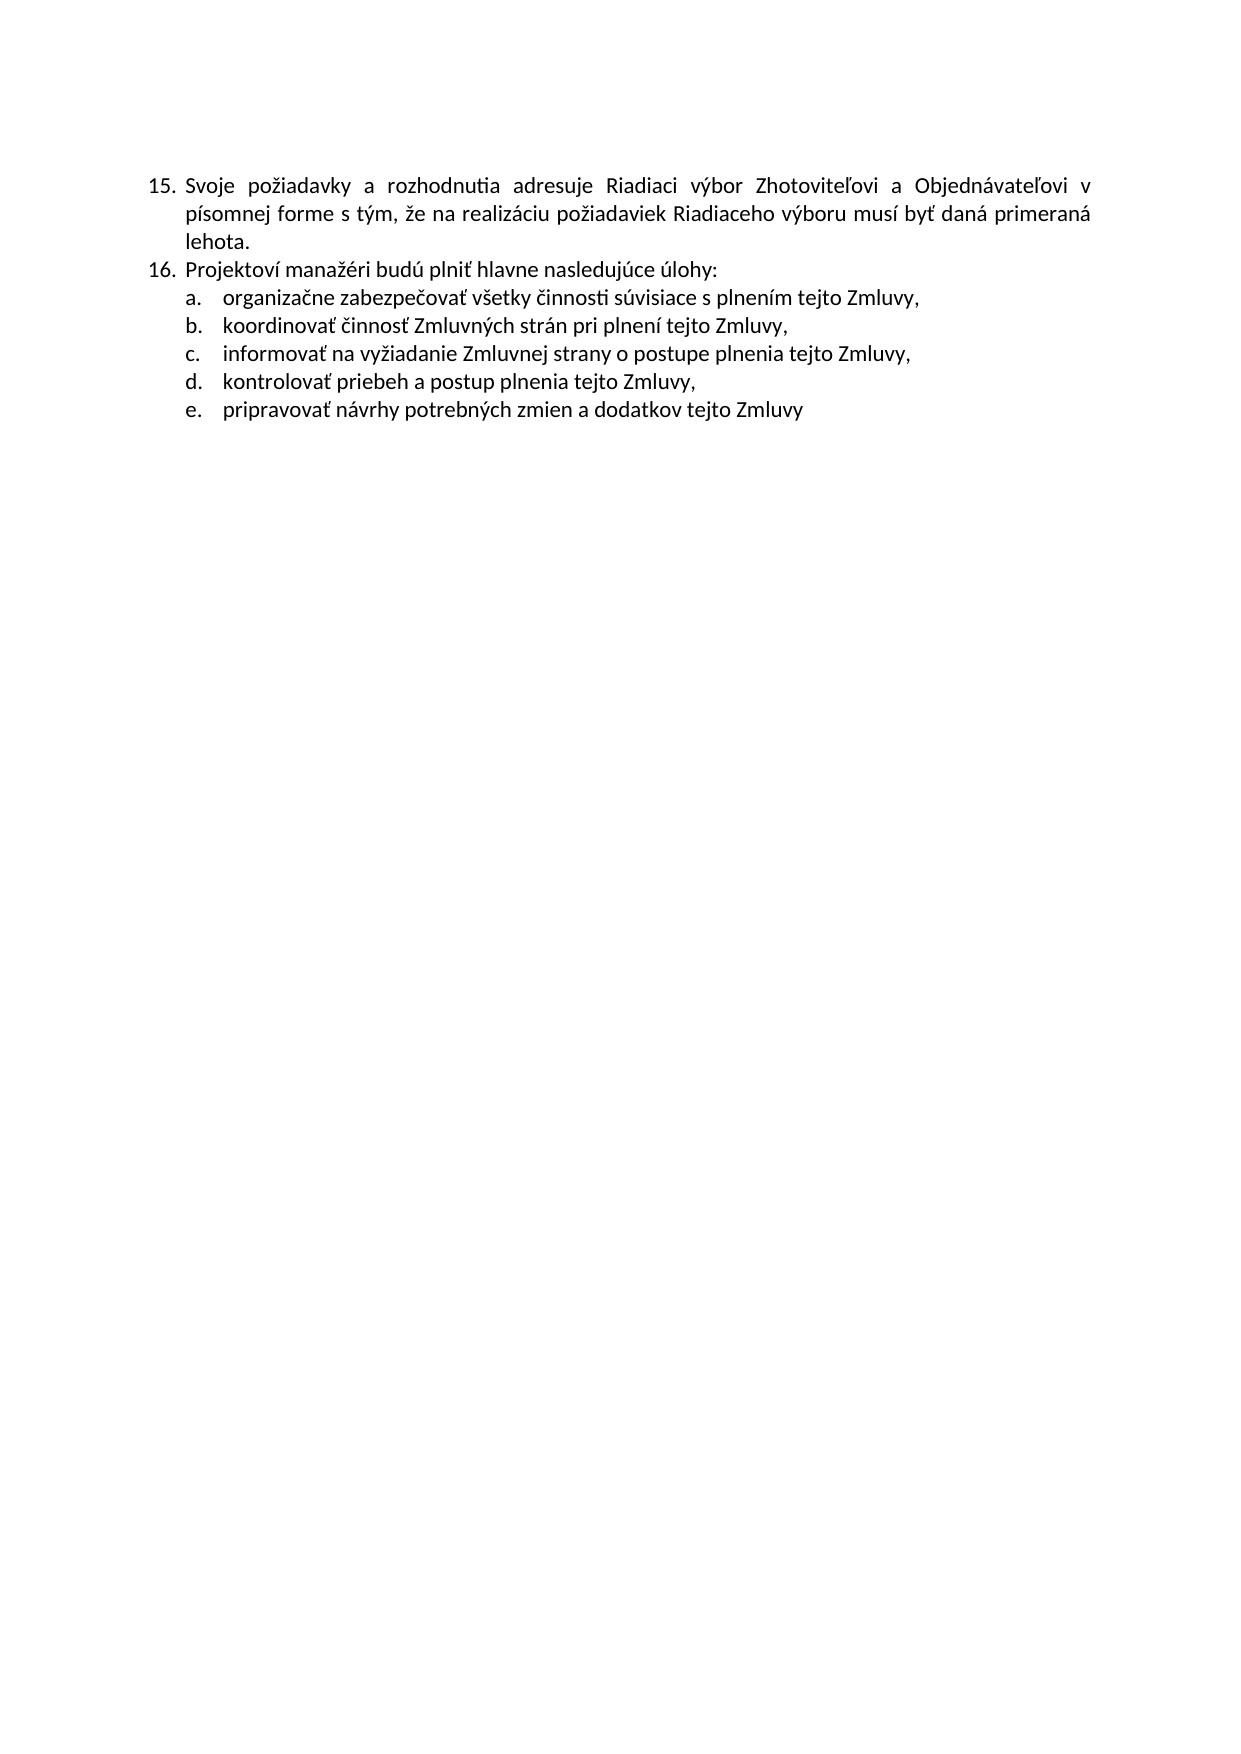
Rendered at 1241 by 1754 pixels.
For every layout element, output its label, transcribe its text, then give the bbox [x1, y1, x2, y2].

list pripravovať návrhy potrebných zmien a dodatkov tejto Zmluvy [185, 395, 1093, 423]
list koordinovať činnosť Zmluvných strán pri plnení tejto Zmluvy, [185, 311, 1093, 339]
list kontrolovať priebeh a postup plnenia tejto Zmluvy, [185, 367, 1093, 395]
list organizačne zabezpečovať všetky činnosti súvisiace s plnením tejto Zmluvy, [185, 283, 1093, 311]
list informovať na vyžiadanie Zmluvnej strany o postupe plnenia tejto Zmluvy, [185, 339, 1093, 367]
list Projektoví manažéri budú plniť hlavne nasledujúce úlohy: [148, 255, 1093, 283]
list Svoje požiadavky a rozhodnutia adresuje Riadiaci výbor Zhotoviteľovi a Objednávateľovi v písomnej forme s tým, že na realizáciu požiadaviek Riadiaceho výboru musí byť daná primeraná lehota. [148, 171, 1093, 255]
